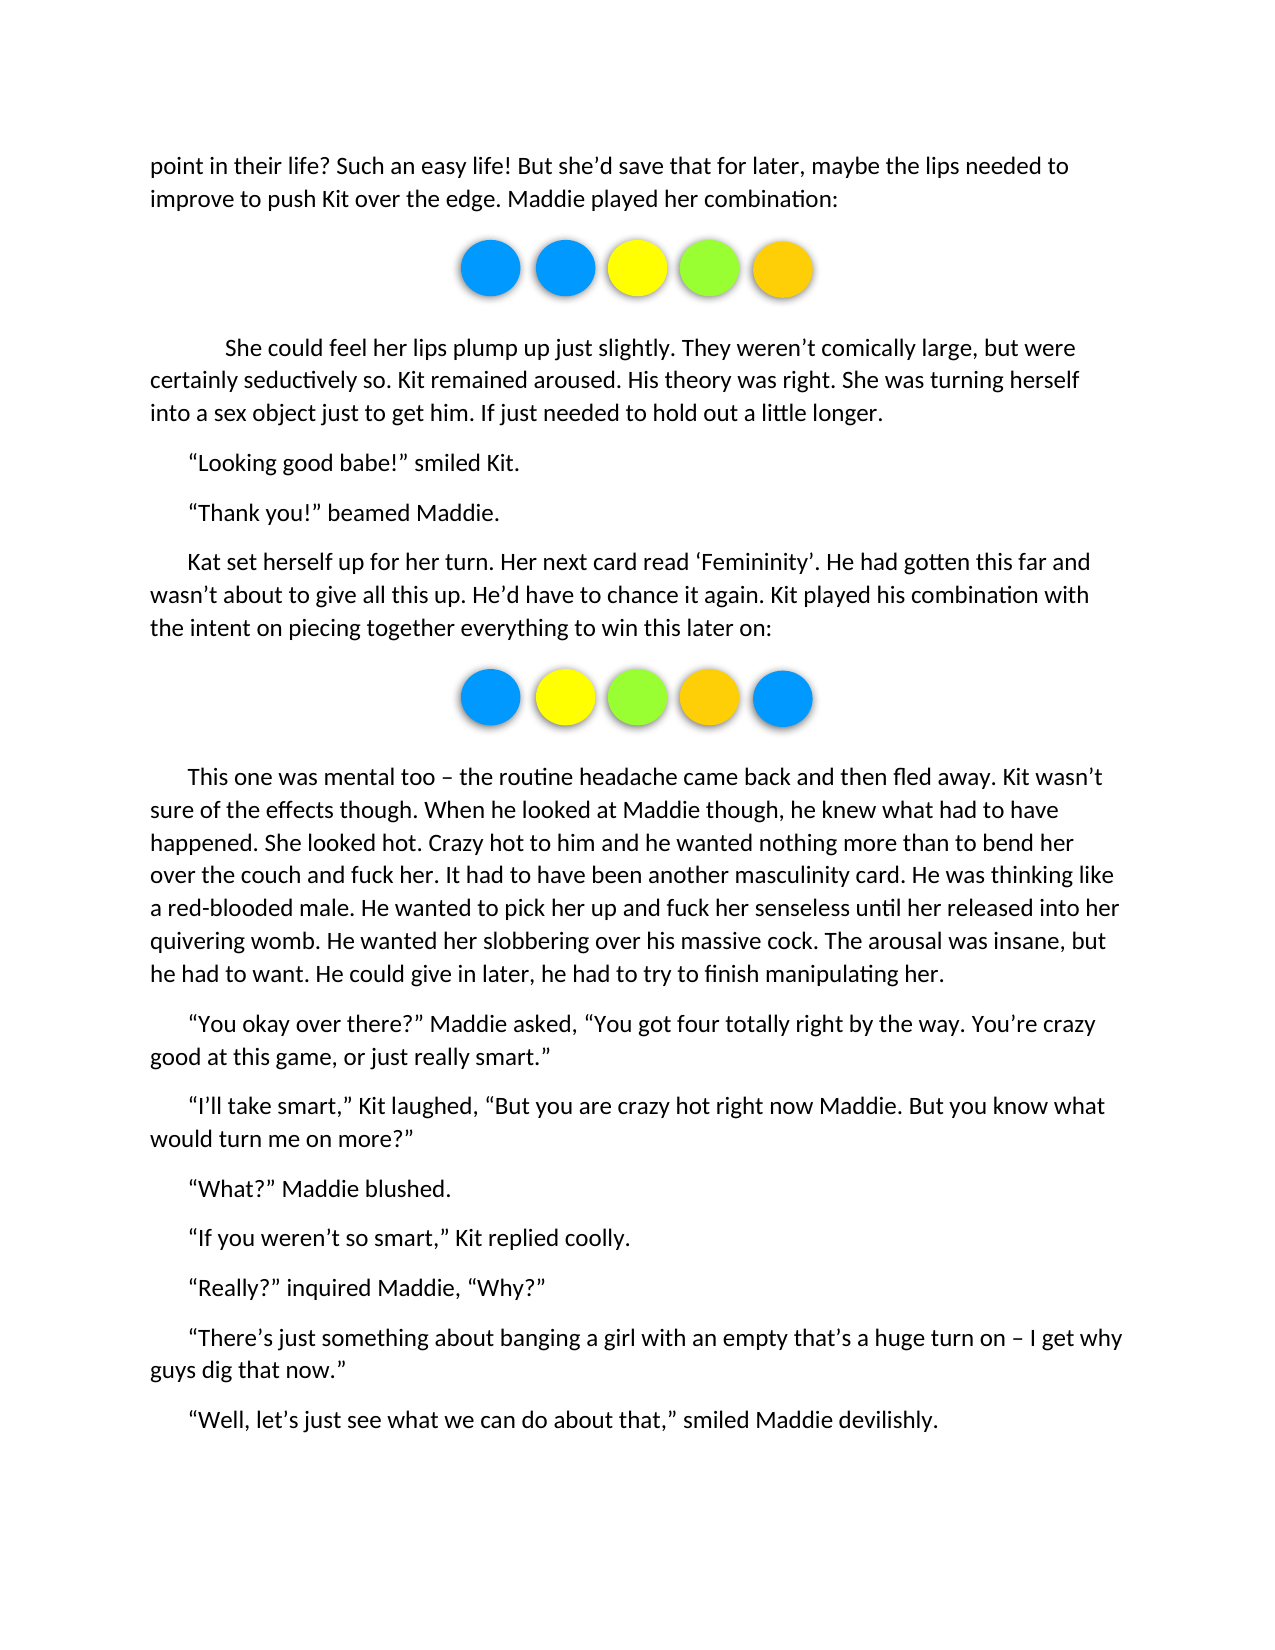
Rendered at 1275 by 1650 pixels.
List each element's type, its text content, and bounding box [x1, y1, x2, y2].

text “I’ll take smart,” Kit laughed, “But you are crazy hot right now Maddie. But you know what would turn me on more?” [150, 1090, 1125, 1154]
text “There’s just something about banging a girl with an empty that’s a huge turn on – I get why guys dig that now.” [150, 1322, 1125, 1385]
text “What?” Maddie blushed. [150, 1173, 1125, 1203]
text Kat set herself up for her turn. Her next card read ‘Femininity’. He had gotten this far and wasn’t about to give all this up. He’d have to chance it again. Kit played his combination with the intent on piecing together everything to win this later on: [150, 546, 1125, 643]
text “Well, let’s just see what we can do about that,” smiled Maddie devilishly. [150, 1404, 1125, 1435]
text She could feel her lips plump up just slightly. They weren’t comically large, but were certainly seductively so. Kit remained aroused. His theory was right. She was turning herself into a sex object just to get him. If just needed to hold out a little longer. [150, 332, 1125, 428]
text “Really?” inquired Maddie, “Why?” [150, 1272, 1125, 1303]
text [150, 150, 1125, 213]
text “You okay over there?” Maddie asked, “You got four totally right by the way. You’re crazy good at this game, or just really smart.” [150, 1008, 1125, 1071]
text “Thank you!” beamed Maddie. [150, 497, 1125, 527]
text “If you weren’t so smart,” Kit replied coolly. [150, 1222, 1125, 1253]
text This one was mental too – the routine headache came back and then fled away. Kit wasn’t sure of the effects though. When he looked at Maddie though, he knew what had to have happened. She looked hot. Crazy hot to him and he wanted nothing more than to bend her over the couch and fuck her. It had to have been another masculinity card. He was thinking like a red-blooded male. He wanted to pick her up and fuck her senseless until her released into her quivering womb. He wanted her slobbering over his massive cock. The arousal was insane, but he had to want. He could give in later, he had to try to finish manipulating her. [150, 761, 1125, 989]
text “Looking good babe!” smiled Kit. [150, 447, 1125, 478]
